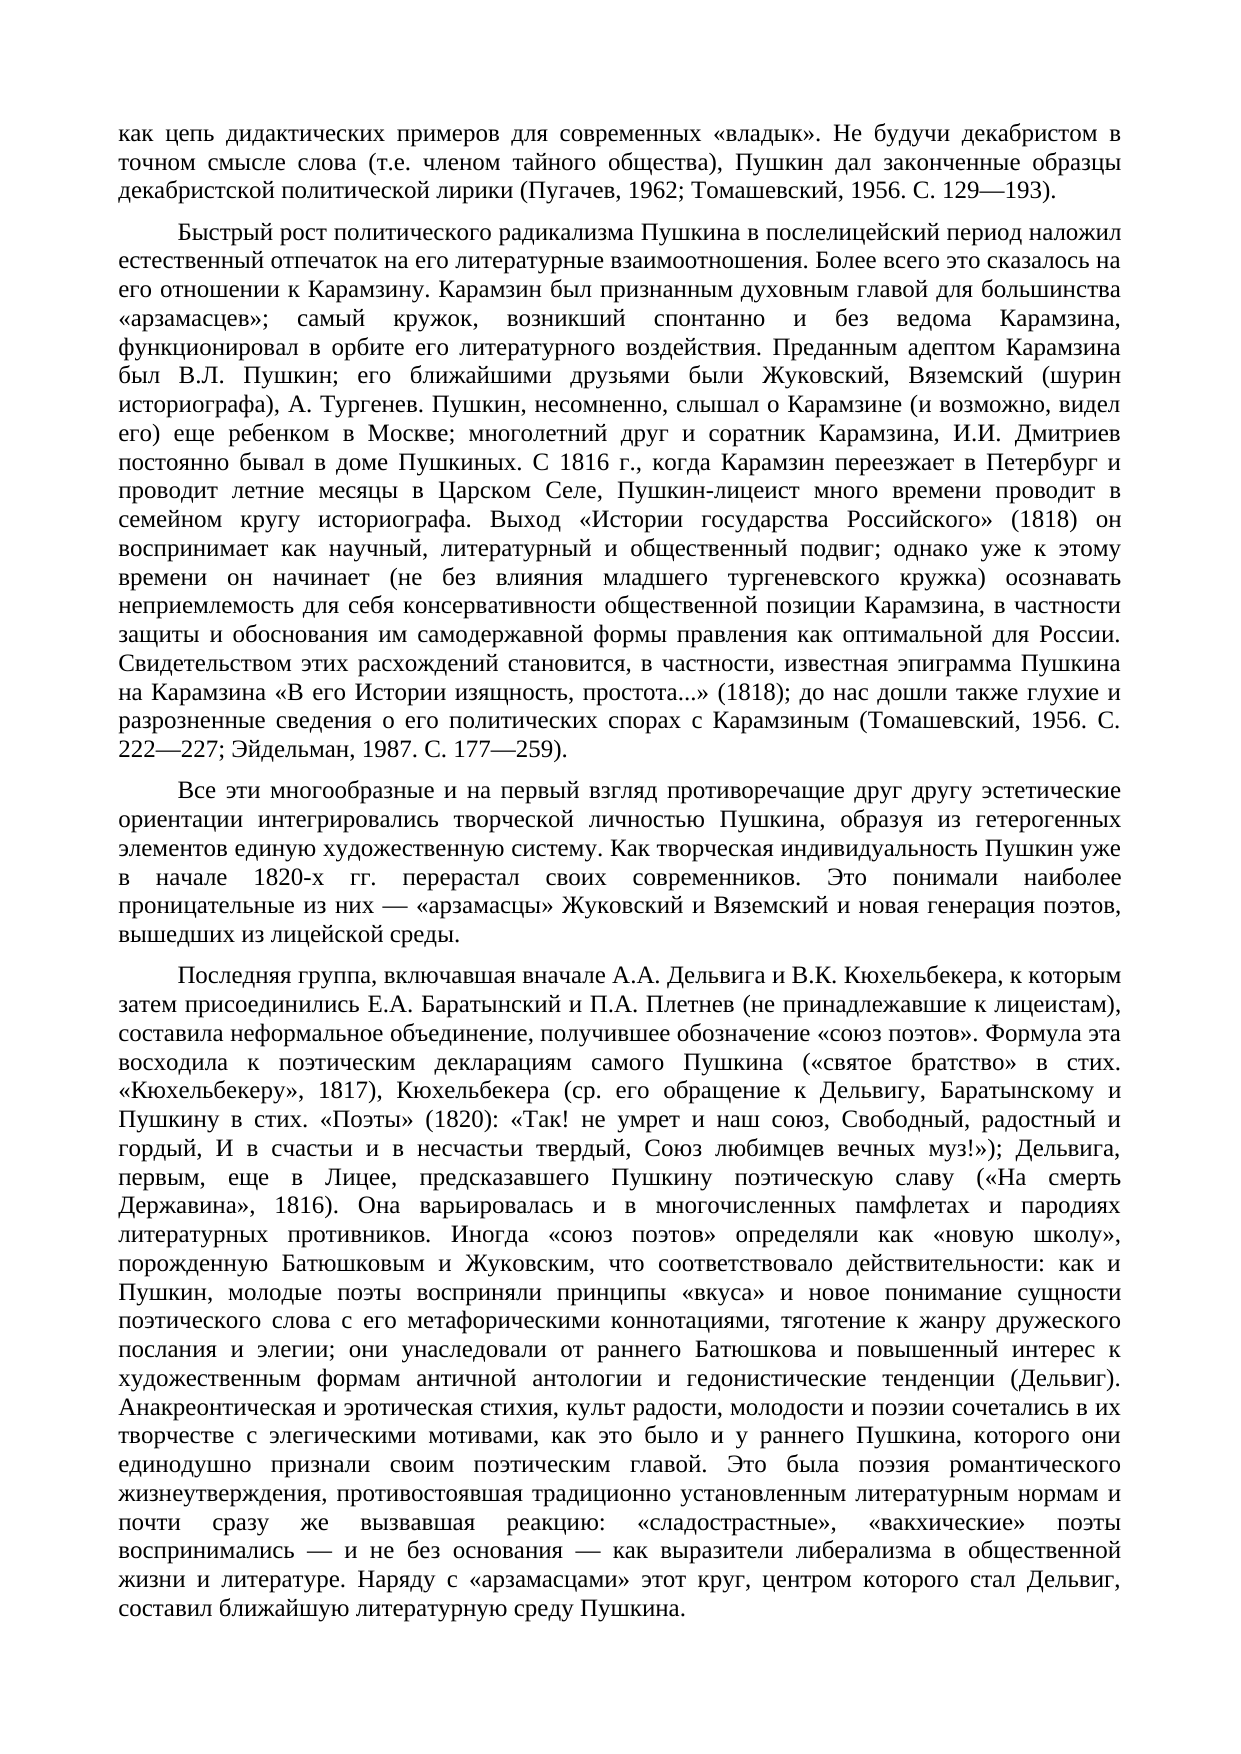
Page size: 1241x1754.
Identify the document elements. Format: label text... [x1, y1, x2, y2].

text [118, 118, 1122, 204]
text Последняя группа, включавшая вначале А.А. Дельвига и В.К. Кюхельбекера, к которым затем присоединились Е.А. Баратынский и П.А. Плетнев (не принадлежавшие к лицеистам), составила неформальное объединение, получившее обозначение «союз поэтов». Формула эта восходила к поэтическим декларациям самого Пушкина («святое братство» в стих. «Кюхельбекеру», 1817), Кюхельбекера (ср. его обращение к Дельвигу, Баратынскому и Пушкину в стих. «Поэты» (1820): «Так! не умрет и наш союз, Свободный, радостный и гордый, И в счастьи и в несчастьи твердый, Союз любимцев вечных муз!»); Дельвига, первым, еще в Лицее, предсказавшего Пушкину поэтическую славу («На смерть Державина», 1816). Она варьировалась и в многочисленных памфлетах и пародиях литературных противников. Иногда «союз поэтов» определяли как «новую школу», порожденную Батюшковым и Жуковским, что соответствовало действительности: как и Пушкин, молодые поэты восприняли принципы «вкуса» и новое понимание сущности поэтического слова с его метафорическими коннотациями, тяготение к жанру дружеского послания и элегии; они унаследовали от раннего Батюшкова и повышенный интерес к художественным формам античной антологии и гедонистические тенденции (Дельвиг). Анакреонтическая и эротическая стихия, культ радости, молодости и поэзии сочетались в их творчестве с элегическими мотивами, как это было и у раннего Пушкина, которого они единодушно признали своим поэтическим главой. Это была поэзия романтического жизнеутверждения, противостоявшая традиционно установленным литературным нормам и почти сразу же вызвавшая реакцию: «сладострастные», «вакхические» поэты воспринимались — и не без основания — как выразители либерализма в общественной жизни и литературе. Наряду с «арзамасцами» этот круг, центром которого стал Дельвиг, составил ближайшую литературную среду Пушкина. [118, 961, 1122, 1622]
text Быстрый рост политического радикализма Пушкина в послелицейский период наложил естественный отпечаток на его литературные взаимоотношения. Более всего это сказалось на его отношении к Карамзину. Карамзин был признанным духовным главой для большинства «арзамасцев»; самый кружок, возникший спонтанно и без ведома Карамзина, функционировал в орбите его литературного воздействия. Преданным адептом Карамзина был В.Л. Пушкин; его ближайшими друзьями были Жуковский, Вяземский (шурин историографа), А. Тургенев. Пушкин, несомненно, слышал о Карамзине (и возможно, видел его) еще ребенком в Москве; многолетний друг и соратник Карамзина, И.И. Дмитриев постоянно бывал в доме Пушкиных. С 1816 г., когда Карамзин переезжает в Петербург и проводит летние месяцы в Царском Селе, Пушкин-лицеист много времени проводит в семейном кругу историографа. Выход «Истории государства Российского» (1818) он воспринимает как научный, литературный и общественный подвиг; однако уже к этому времени он начинает (не без влияния младшего тургеневского кружка) осознавать неприемлемость для себя консервативности общественной позиции Карамзина, в частности защиты и обоснования им самодержавной формы правления как оптимальной для России. Свидетельством этих расхождений становится, в частности, известная эпиграмма Пушкина на Карамзина «В его Истории изящность, простота...» (1818); до нас дошли также глухие и разрозненные сведения о его политических спорах с Карамзиным (Томашевский, 1956. С. 222—227; Эйдельман, 1987. С. 177—259). [118, 217, 1122, 763]
text Все эти многообразные и на первый взгляд противоречащие друг другу эстетические ориентации интегрировались творческой личностью Пушкина, образуя из гетерогенных элементов единую художественную систему. Как творческая индивидуальность Пушкин уже в начале 1820-х гг. перерастал своих современников. Это понимали наиболее проницательные из них — «арзамасцы» Жуковский и Вяземский и новая генерация поэтов, вышедших из лицейской среды. [118, 776, 1122, 948]
